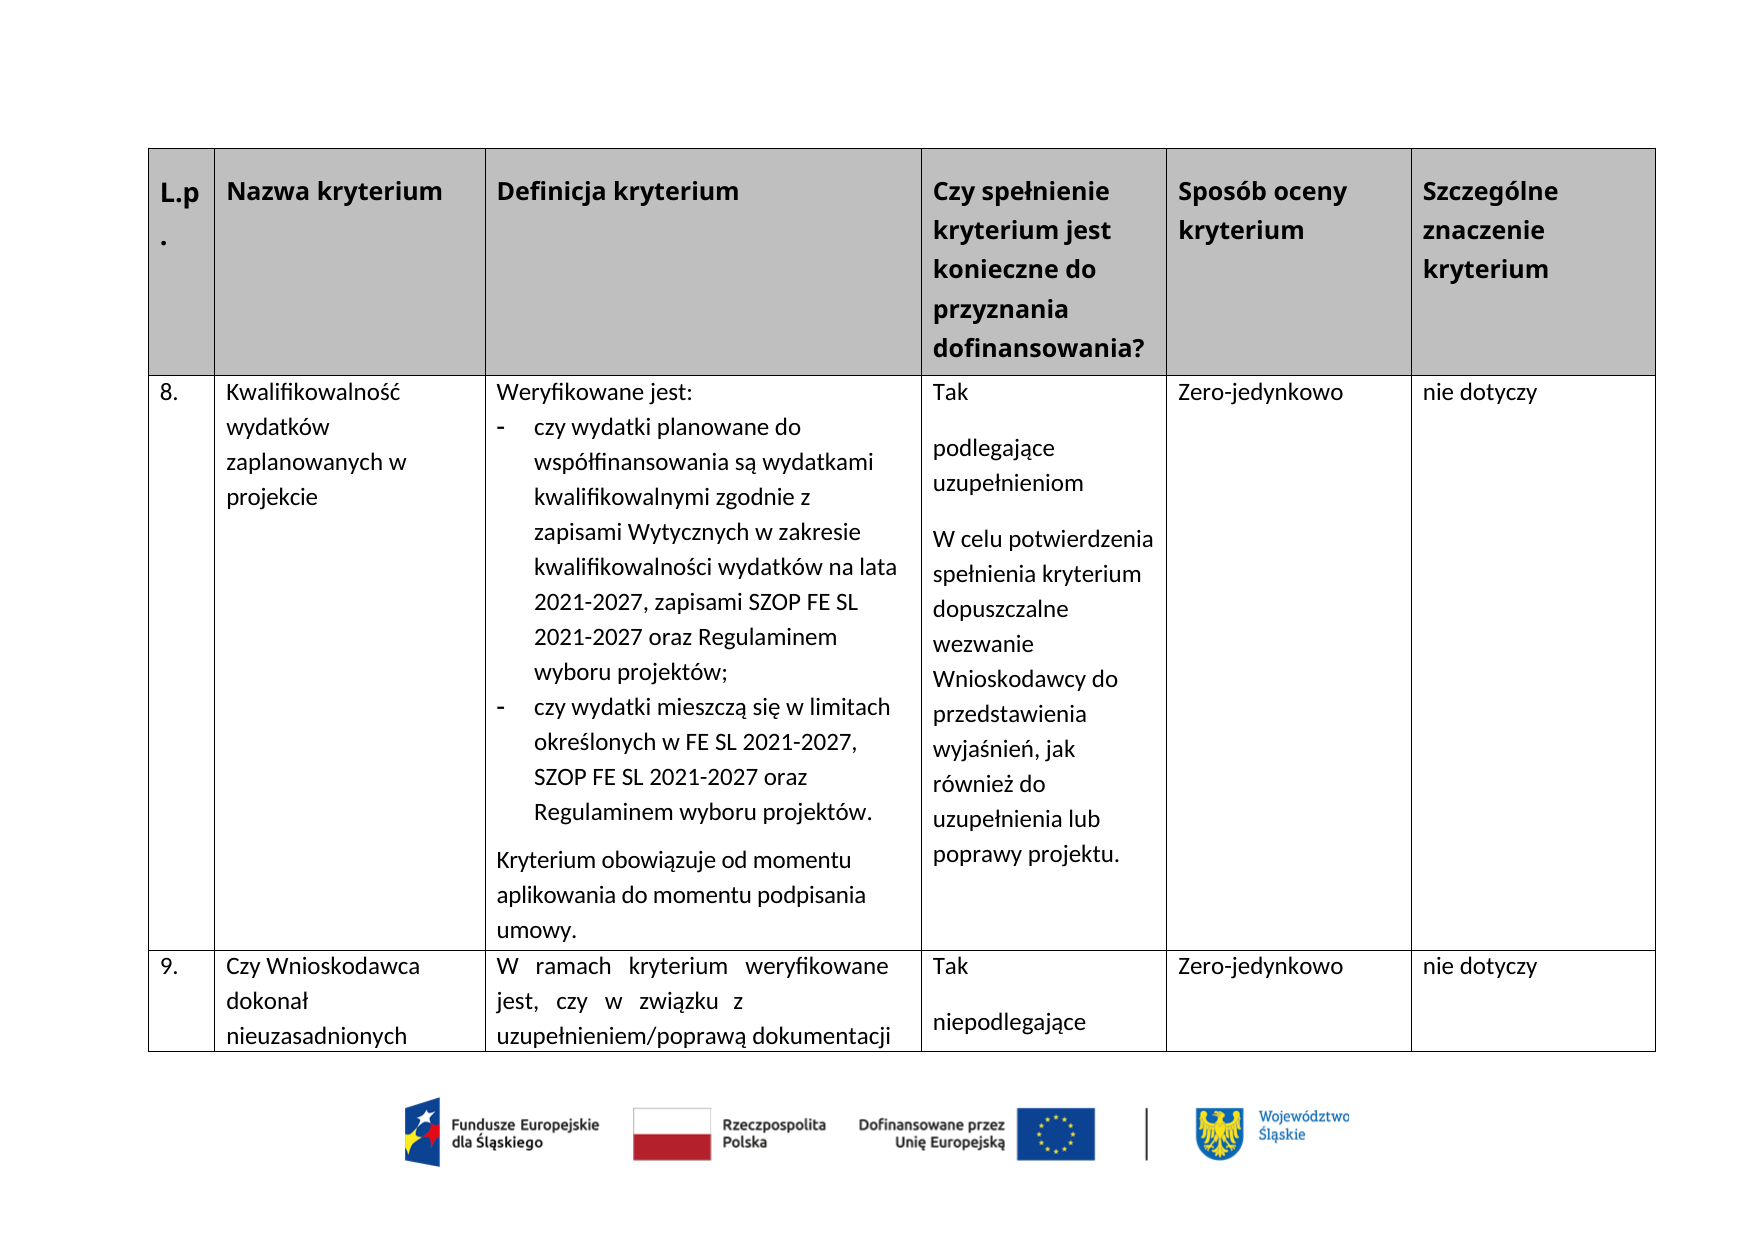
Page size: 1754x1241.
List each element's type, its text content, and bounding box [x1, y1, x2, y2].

table_cell Kwalifikowalność wydatków zaplanowanych w projekcie [215, 376, 485, 949]
table_header Sposób oceny kryterium [1167, 149, 1411, 375]
table_cell Weryfikowane jest: czy wydatki planowane do współfinansowania są wydatkami kwalifikowalnymi zgodnie z zapisami Wytycznych w zakresie kwalifikowalności wydatków na lata 2021-2027, zapisami SZOP FE SL 2021-2027 oraz Regulaminem wyboru projektów; czy wydatki mieszczą się w limitach określonych w FE SL 2021-2027, SZOP FE SL 2021-2027 oraz Regulaminem wyboru projektów. Kryterium obowiązuje od momentu aplikowania do momentu podpisania umowy. [486, 376, 921, 949]
table_cell Tak niepodlegające uzupełnieniom [922, 951, 1166, 1051]
picture [405, 1097, 1349, 1167]
table_cell Zero-jedynkowo [1167, 951, 1411, 1051]
table_cell nie dotyczy [1412, 951, 1655, 1051]
table_cell [149, 376, 214, 949]
table_header Czy spełnienie kryterium jest konieczne do przyznania dofinansowania? [922, 149, 1166, 375]
table_header Szczególne znaczenie kryterium [1412, 149, 1655, 375]
table_header Definicja kryterium [486, 149, 921, 375]
table_cell Czy Wnioskodawca dokonał nieuzasadnionych zmian? (dotyczy wniosków, które podlegały uzupełnieniom) [215, 951, 485, 1051]
table_cell W ramach kryterium weryfikowane jest, czy w związku z uzupełnieniem/poprawą dokumentacji aplikacyjnej, nie dokonano nieuzasadnionych zmian innych niż te wynikające z wezwania do uzupełniania bądź stanowiące uspójnienie dotychczasowych zapisów wniosku, o których mowa w Regulaminie wyboru projektów: dodanie/usunięcie wydatku, zwiększenie wartości całkowitego dofinansowania pierwotnie założonego we wniosku, dodanie/usunięcie celu lub rezultatu projektu. Kryterium obowiązuje od momentu aplikowania do momentu podpisania umowy. [486, 951, 921, 1051]
table_cell Zero-jedynkowo [1167, 376, 1411, 949]
table_cell nie dotyczy [1412, 376, 1655, 949]
table_cell [149, 951, 214, 1051]
table_header Nazwa kryterium [215, 149, 485, 375]
table_cell Tak podlegające uzupełnieniom W celu potwierdzenia spełnienia kryterium dopuszczalne wezwanie Wnioskodawcy do przedstawienia wyjaśnień, jak również do uzupełnienia lub poprawy projektu. [922, 376, 1166, 949]
table_header L.p. [149, 149, 214, 375]
